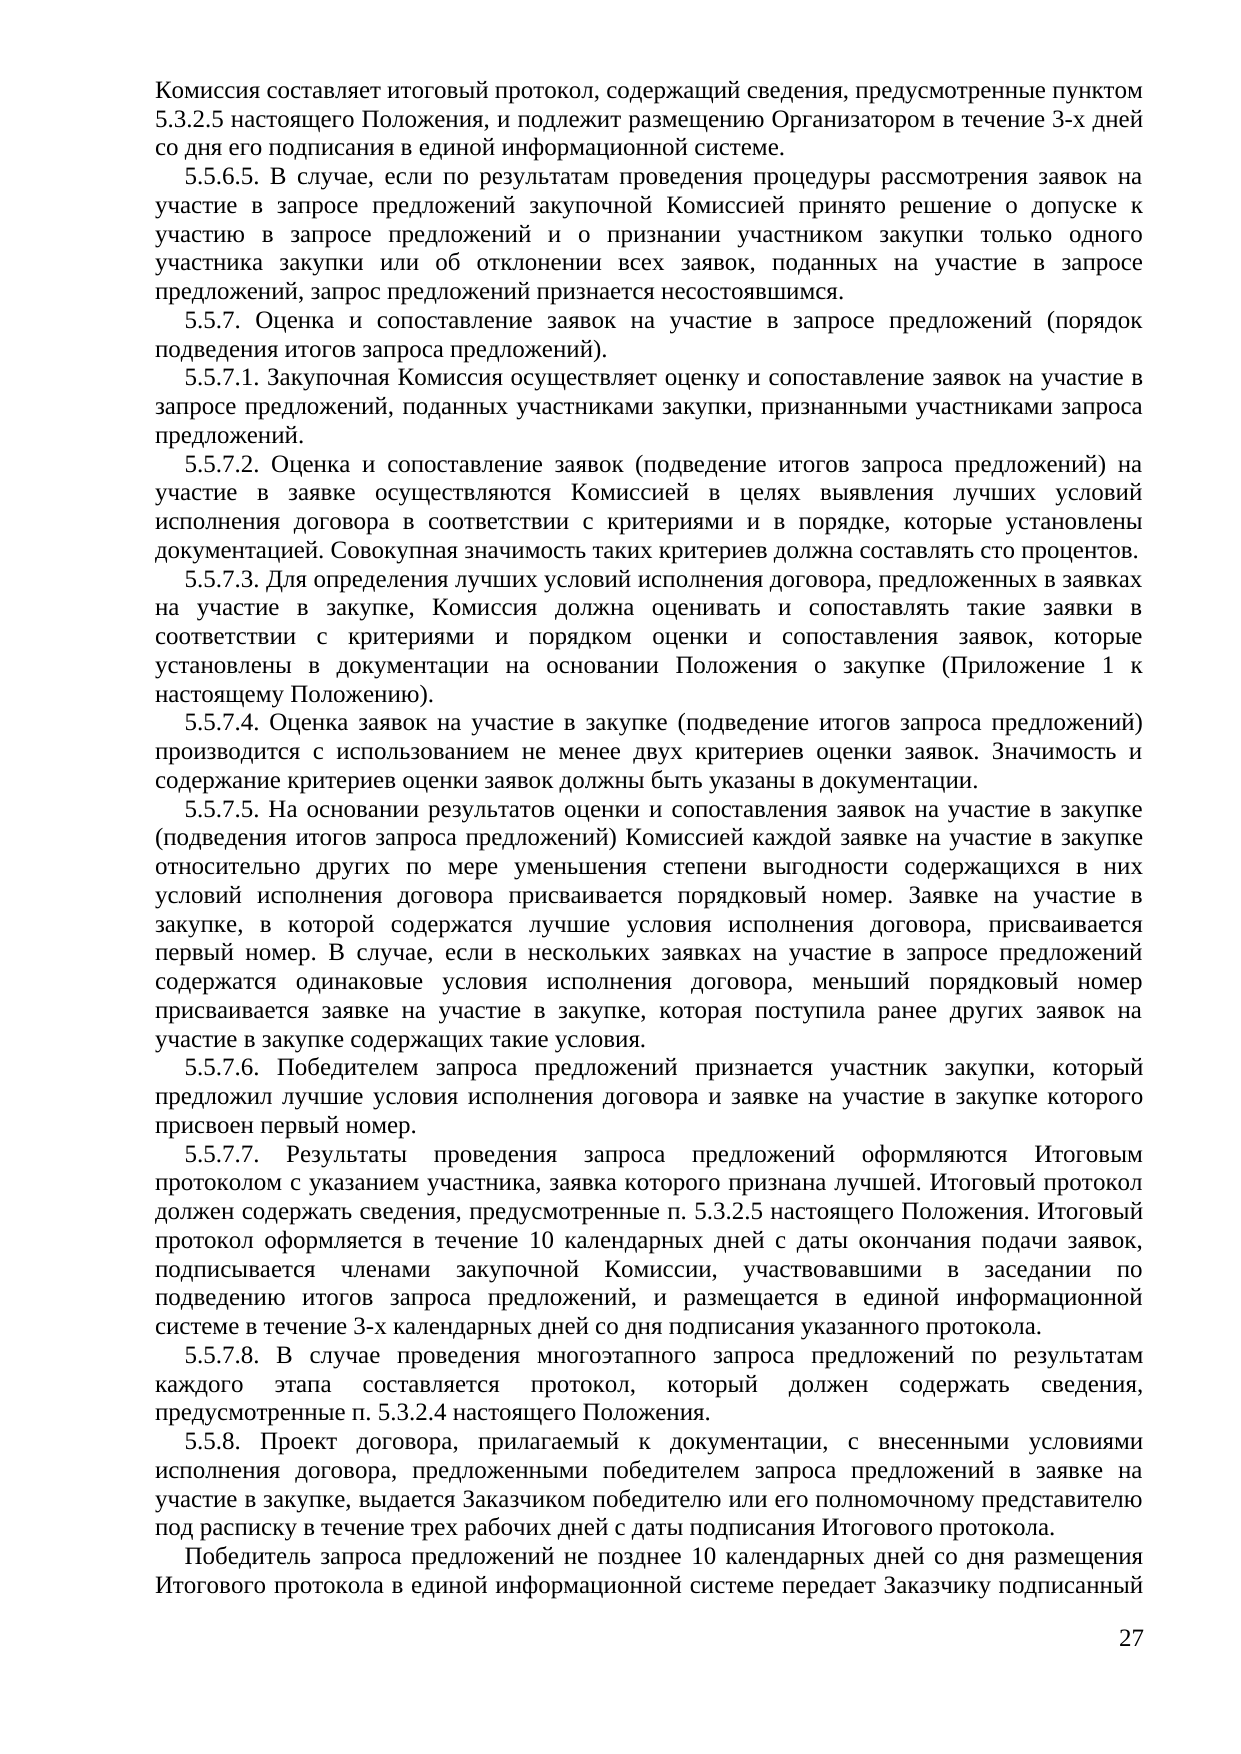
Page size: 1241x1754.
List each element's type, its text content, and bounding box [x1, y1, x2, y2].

text 5.5.7.2. Оценка и сопоставление заявок (подведение итогов запроса предложений) на участие в заявке осуществляются Комиссией в целях выявления лучших условий исполнения договора в соответствии с критериями и в порядке, которые установлены документацией. Совокупная значимость таких критериев должна составлять сто процентов. [155, 449, 1144, 564]
text 5.5.7.4. Оценка заявок на участие в закупке (подведение итогов запроса предложений) производится с использованием не менее двух критериев оценки заявок. Значимость и содержание критериев оценки заявок должны быть указаны в документации. [155, 707, 1144, 794]
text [155, 75, 1144, 161]
text 5.5.7.8. В случае проведения многоэтапного запроса предложений по результатам каждого этапа составляется протокол, который должен содержать сведения, предусмотренные п. 5.3.2.4 настоящего Положения. [155, 1340, 1144, 1426]
text 5.5.7. Оценка и сопоставление заявок на участие в запросе предложений (порядок подведения итогов запроса предложений). [155, 305, 1144, 362]
text 5.5.7.6. Победителем запроса предложений признается участник закупки, который предложил лучшие условия исполнения договора и заявке на участие в закупке которого присвоен первый номер. [155, 1052, 1144, 1139]
text 5.5.7.5. На основании результатов оценки и сопоставления заявок на участие в закупке (подведения итогов запроса предложений) Комиссией каждой заявке на участие в закупке относительно других по мере уменьшения степени выгодности содержащихся в них условий исполнения договора присваивается порядковый номер. Заявке на участие в закупке, в которой содержатся лучшие условия исполнения договора, присваивается первый номер. В случае, если в нескольких заявках на участие в запросе предложений содержатся одинаковые условия исполнения договора, меньший порядковый номер присваивается заявке на участие в закупке, которая поступила ранее других заявок на участие в закупке содержащих такие условия. [155, 794, 1144, 1052]
text 5.5.6.5. В случае, если по результатам проведения процедуры рассмотрения заявок на участие в запросе предложений закупочной Комиссией принято решение о допуске к участию в запросе предложений и о признании участником закупки только одного участника закупки или об отклонении всех заявок, поданных на участие в запросе предложений, запрос предложений признается несостоявшимся. [155, 161, 1144, 305]
text 5.5.7.3. Для определения лучших условий исполнения договора, предложенных в заявках на участие в закупке, Комиссия должна оценивать и сопоставлять такие заявки в соответствии с критериями и порядком оценки и сопоставления заявок, которые установлены в документации на основании Положения о закупке (Приложение 1 к настоящему Положению). [155, 564, 1144, 707]
text 5.5.7.1. Закупочная Комиссия осуществляет оценку и сопоставление заявок на участие в запросе предложений, поданных участниками закупки, признанными участниками запроса предложений. [155, 362, 1144, 449]
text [155, 1541, 1144, 1599]
text 5.5.7.7. Результаты проведения запроса предложений оформляются Итоговым протоколом с указанием участника, заявка которого признана лучшей. Итоговый протокол должен содержать сведения, предусмотренные п. 5.3.2.5 настоящего Положения. Итоговый протокол оформляется в течение 10 календарных дней с даты окончания подачи заявок, подписывается членами закупочной Комиссии, участвовавшими в заседании по подведению итогов запроса предложений, и размещается в единой информационной системе в течение 3-х календарных дней со дня подписания указанного протокола. [155, 1139, 1144, 1340]
text 5.5.8. Проект договора, прилагаемый к документации, с внесенными условиями исполнения договора, предложенными победителем запроса предложений в заявке на участие в закупке, выдается Заказчиком победителю или его полномочному представителю под расписку в течение трех рабочих дней с даты подписания Итогового протокола. [155, 1426, 1144, 1541]
